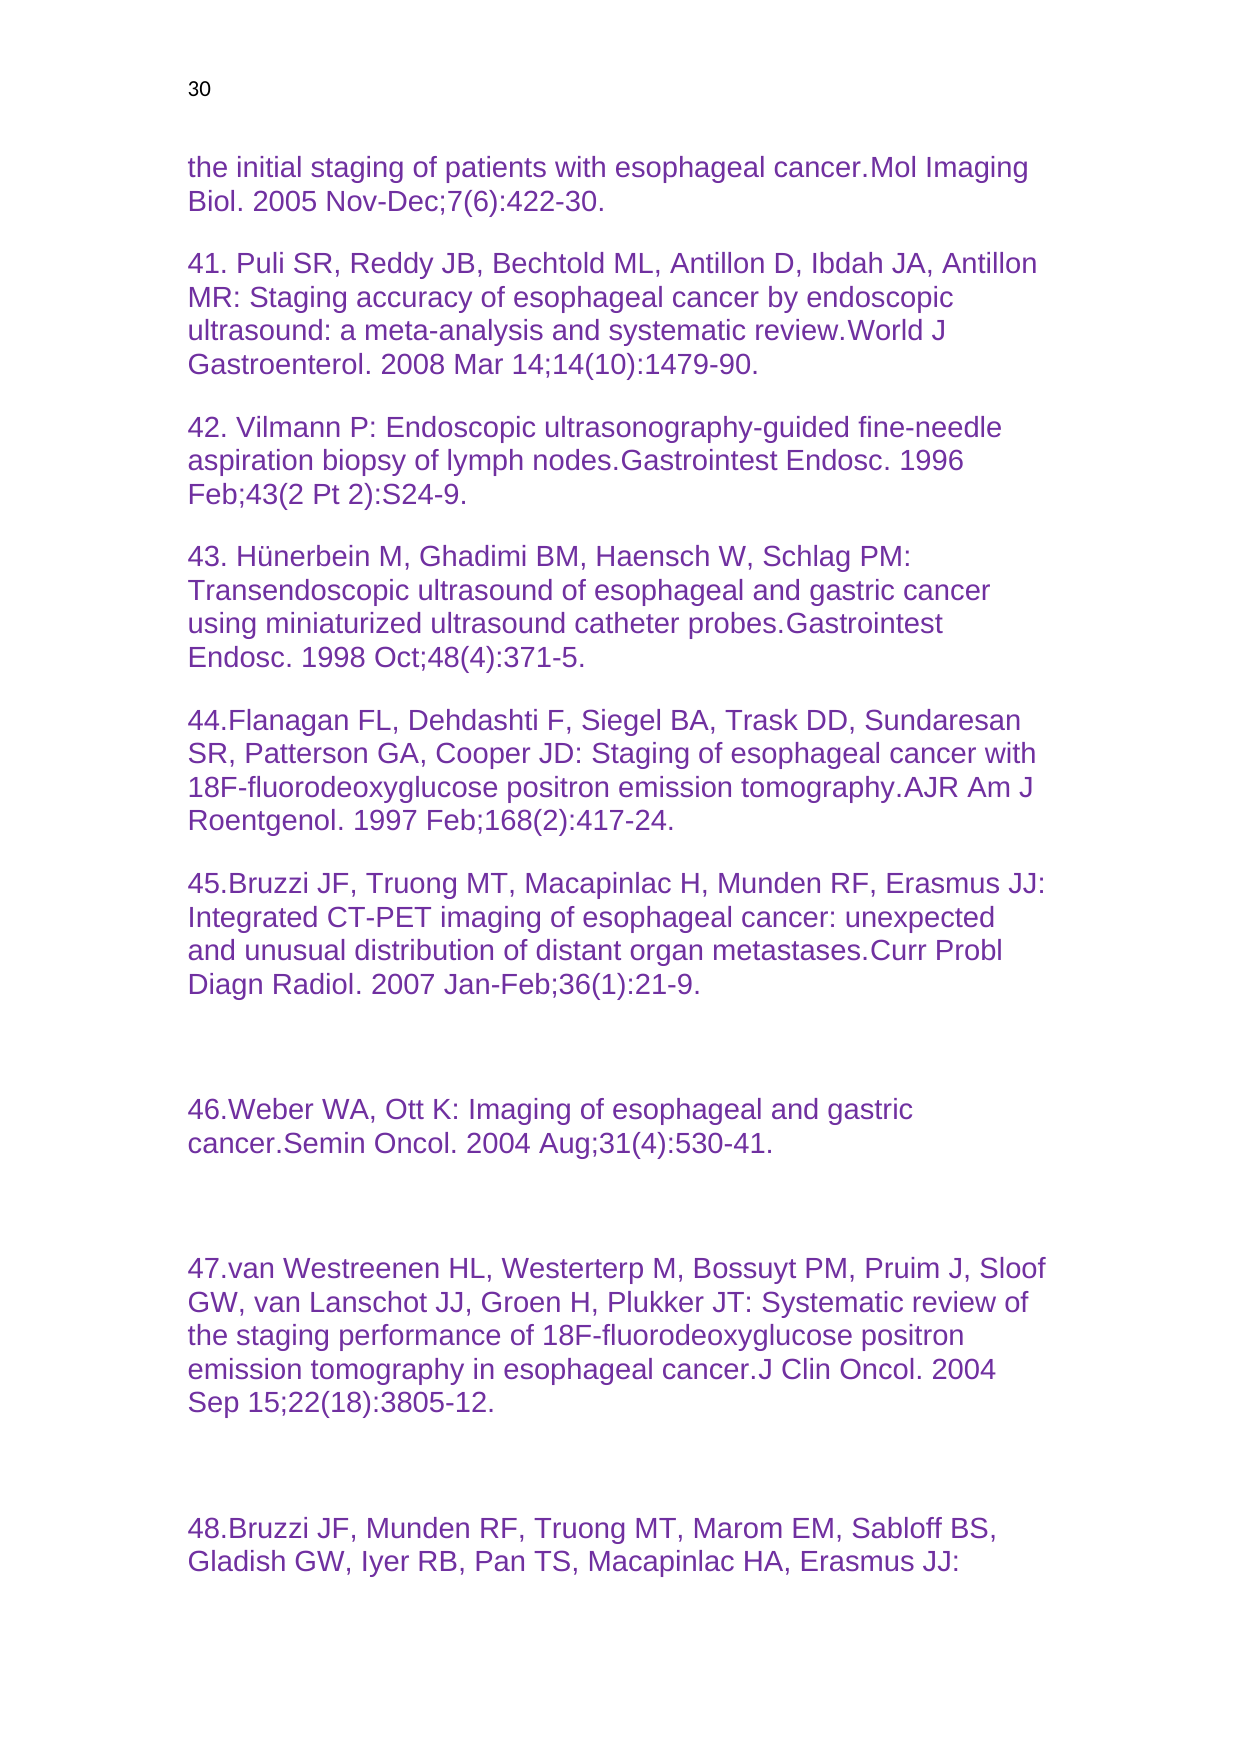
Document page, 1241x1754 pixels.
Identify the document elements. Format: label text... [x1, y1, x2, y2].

title 42. Vilmann P: Endoscopic ultrasonography-guided fine-needle aspiration biopsy of lymph nodes.Gastrointest Endosc. 1996 Feb;43(2 Pt 2):S24-9. [187, 409, 1053, 510]
title 47.van Westreenen HL, Westerterp M, Bossuyt PM, Pruim J, Sloof GW, van Lanschot JJ, Groen H, Plukker JT: Systematic review of the staging performance of 18F-fluorodeoxyglucose positron emission tomography in esophageal cancer.J Clin Oncol. 2004 Sep 15;22(18):3805-12. [187, 1251, 1053, 1419]
text 46.Weber WA, Ott K: Imaging of esophageal and gastric cancer.Semin Oncol. 2004 Aug;31(4):530-41. [187, 1092, 1053, 1159]
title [187, 1511, 1053, 1578]
title 41. Puli SR, Reddy JB, Bechtold ML, Antillon D, Ibdah JA, Antillon MR: Staging accuracy of esophageal cancer by endoscopic ultrasound: a meta-analysis and systematic review.World J Gastroenterol. 2008 Mar 14;14(10):1479-90. [187, 246, 1053, 380]
title 45.Bruzzi JF, Truong MT, Macapinlac H, Munden RF, Erasmus JJ: Integrated CT-PET imaging of esophageal cancer: unexpected and unusual distribution of distant organ metastases.Curr Probl Diagn Radiol. 2007 Jan-Feb;36(1):21-9. [187, 866, 1053, 1000]
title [187, 150, 1053, 217]
title 43. Hünerbein M, Ghadimi BM, Haensch W, Schlag PM: Transendoscopic ultrasound of esophageal and gastric cancer using miniaturized ultrasound catheter probes.Gastrointest Endosc. 1998 Oct;48(4):371-5. [187, 539, 1053, 673]
title 44.Flanagan FL, Dehdashti F, Siegel BA, Trask DD, Sundaresan SR, Patterson GA, Cooper JD: Staging of esophageal cancer with 18F-fluorodeoxyglucose positron emission tomography.AJR Am J Roentgenol. 1997 Feb;168(2):417-24. [187, 703, 1053, 837]
